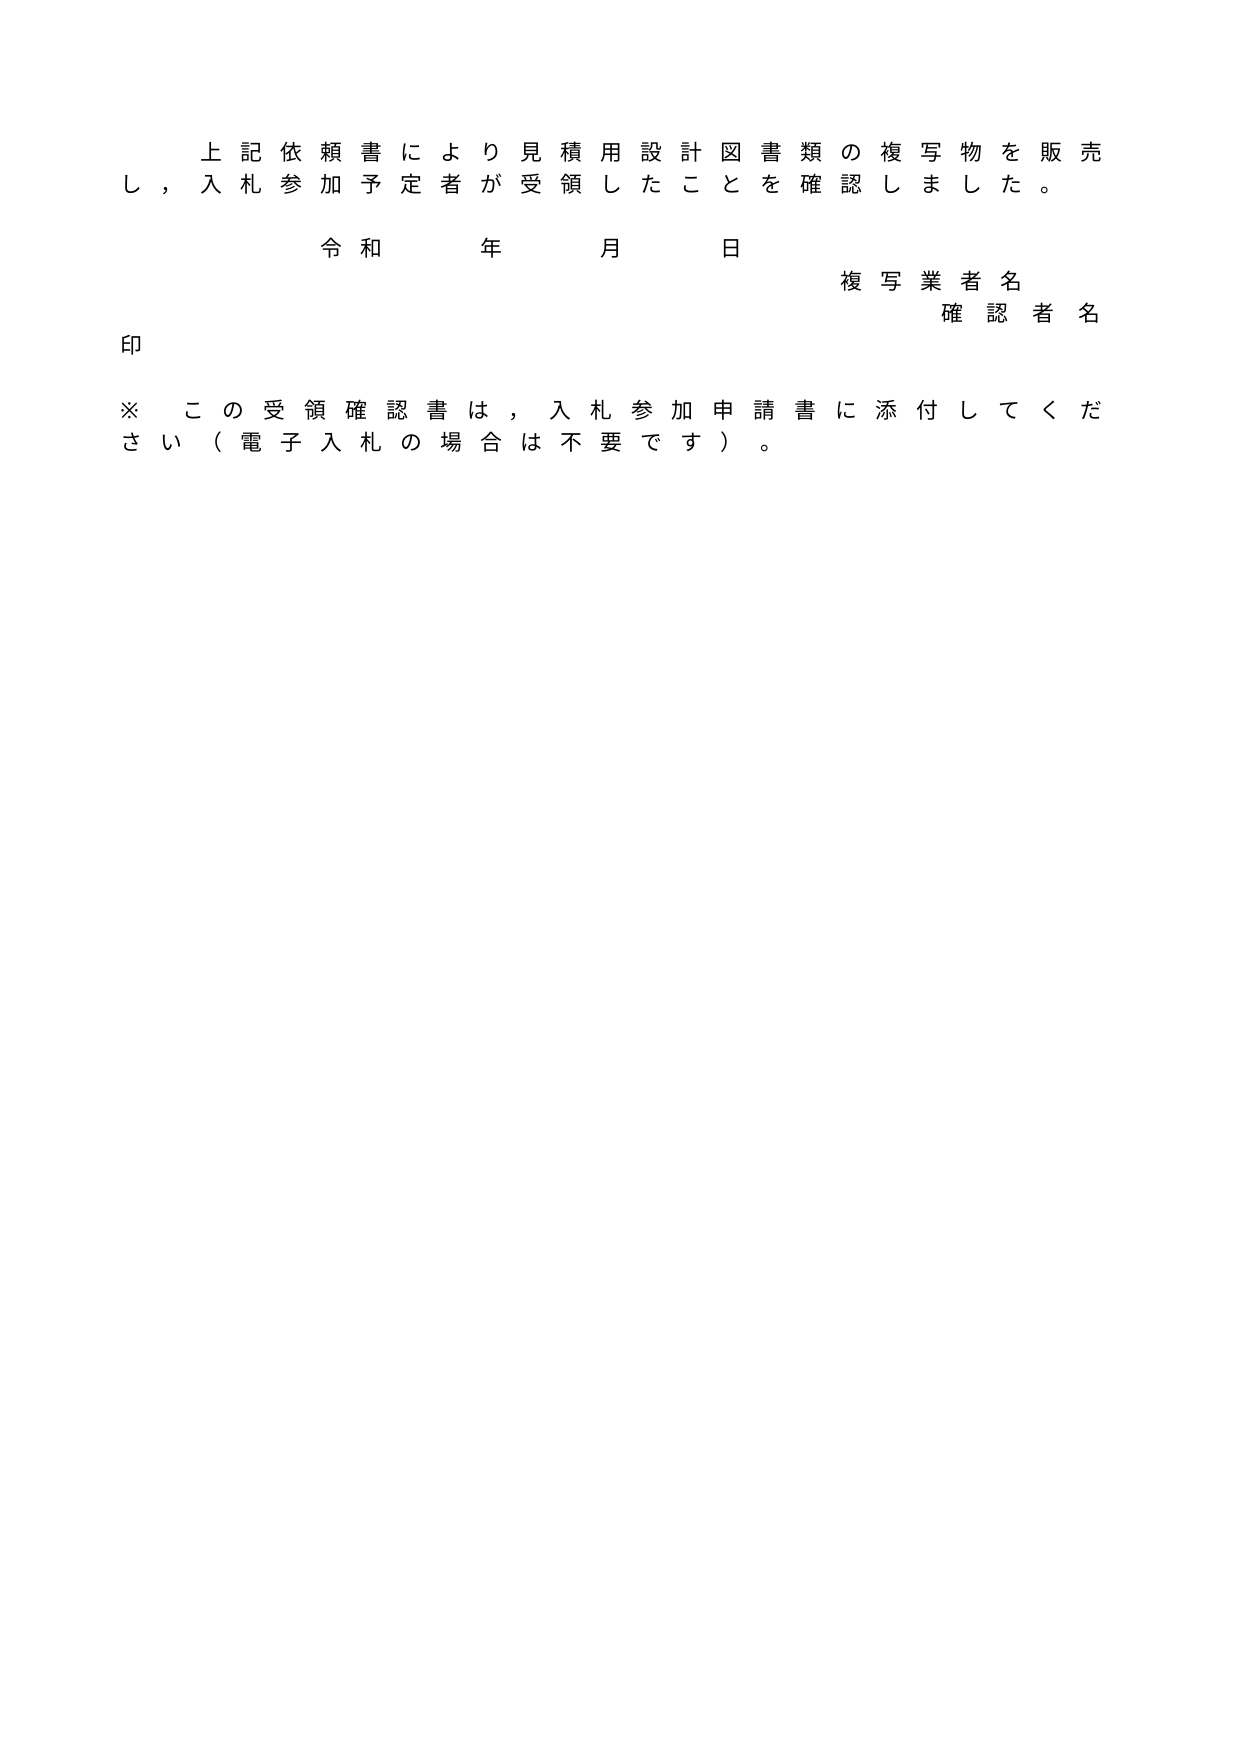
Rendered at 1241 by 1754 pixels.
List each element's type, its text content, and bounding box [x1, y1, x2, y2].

text 上記依頼書により見積用設計図書類の複写物を販売し，入札参加予定者が受領したことを確認しました。 [120, 134, 1120, 199]
text ※ この受領確認書は，入札参加申請書に添付してください（電子入札の場合は不要です）。 [120, 393, 1120, 457]
text 確認者名 印 [120, 296, 1120, 360]
text 複写業者名 [120, 263, 1120, 296]
text 令和 年 月 日 [120, 231, 1120, 263]
